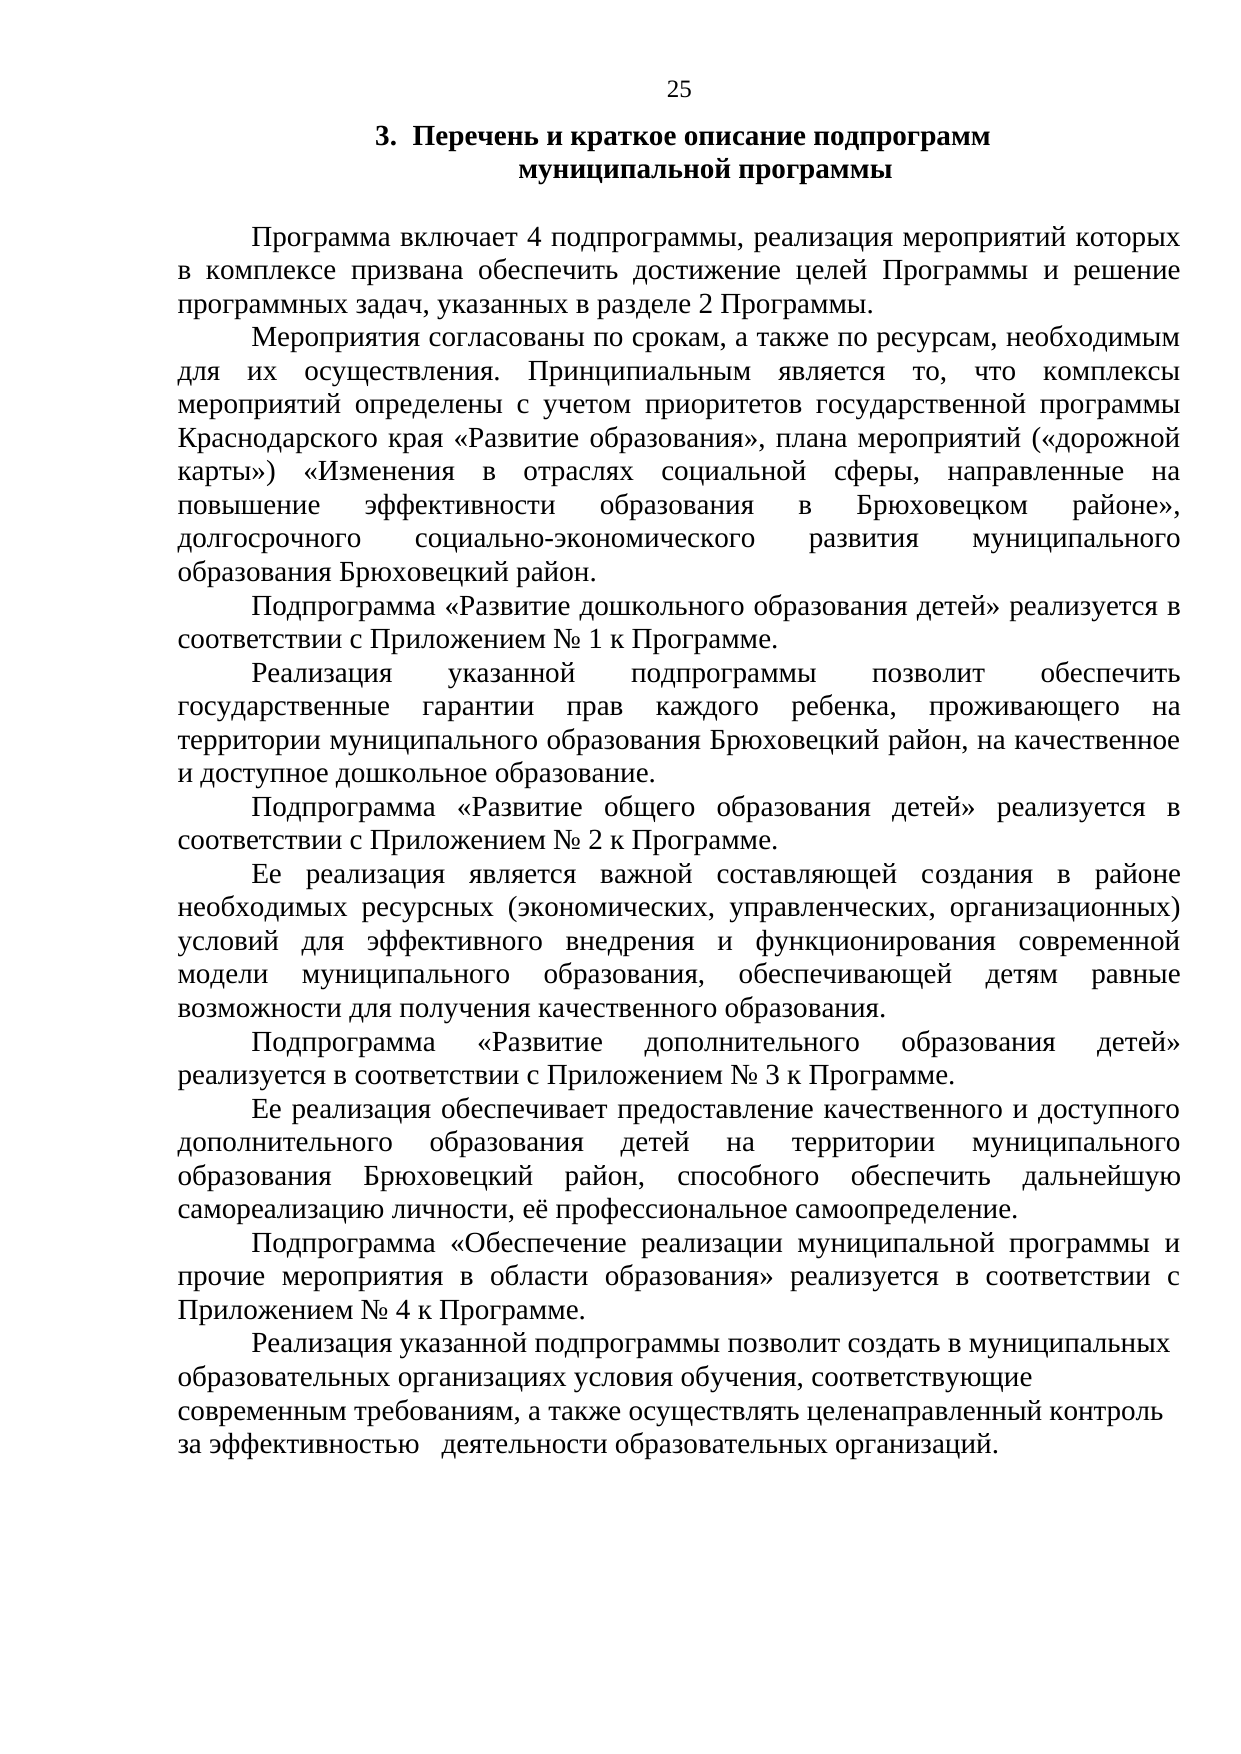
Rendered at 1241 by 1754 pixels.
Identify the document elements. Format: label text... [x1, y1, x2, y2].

text Подпрограмма «Развитие дошкольного образования детей» реализуется в соответствии с Приложением № 1 к Программе. [177, 588, 1181, 655]
text Подпрограмма «Развитие общего образования детей» реализуется в соответствии с Приложением № 2 к Программе. [177, 789, 1181, 856]
text Ее реализация является важной составляющей создания в районе необходимых ресурсных (экономических, управленческих, организационных) условий для эффективного внедрения и функционирования современной модели муниципального образования, обеспечивающей детям равные возможности для получения качественного образования. [177, 856, 1181, 1024]
text Мероприятия согласованы по срокам, а также по ресурсам, необходимым для их осуществления. Принципиальным является то, что комплексы мероприятий определены с учетом приоритетов государственной программы Краснодарского края «Развитие образования», плана мероприятий («дорожной карты») «Изменения в отраслях социальной сферы, направленные на повышение эффективности образования в Брюховецком районе», долгосрочного социально-экономического развития муниципального образования Брюховецкий район. [177, 319, 1181, 588]
text Программа включает 4 подпрограммы, реализация мероприятий которых в комплексе призвана обеспечить достижение целей Программы и решение программных задач, указанных в разделе 2 Программы. [177, 219, 1181, 319]
text Реализация указанной подпрограммы позволит создать в муниципальных образовательных организациях условия обучения, соответствующие современным требованиям, а также осуществлять целенаправленный контроль за эффективностью деятельности образовательных организаций. [177, 1326, 1181, 1460]
text Ее реализация обеспечивает предоставление качественного и доступного дополнительного образования детей на территории муниципального образования Брюховецкий район, способного обеспечить дальнейшую самореализацию личности, её профессиональное самоопределение. [177, 1091, 1181, 1225]
text Подпрограмма «Обеспечение реализации муниципальной программы и прочие мероприятия в области образования» реализуется в соответствии с Приложением № 4 к Программе. [177, 1225, 1181, 1326]
text Реализация указанной подпрограммы позволит обеспечить государственные гарантии прав каждого ребенка, проживающего на территории муниципального образования Брюховецкий район, на качественное и доступное дошкольное образование. [177, 655, 1181, 789]
list Перечень и краткое описание подпрограмм муниципальной программы [192, 118, 1181, 185]
text Подпрограмма «Развитие дополнительного образования детей» реализуется в соответствии с Приложением № 3 к Программе. [177, 1024, 1181, 1091]
